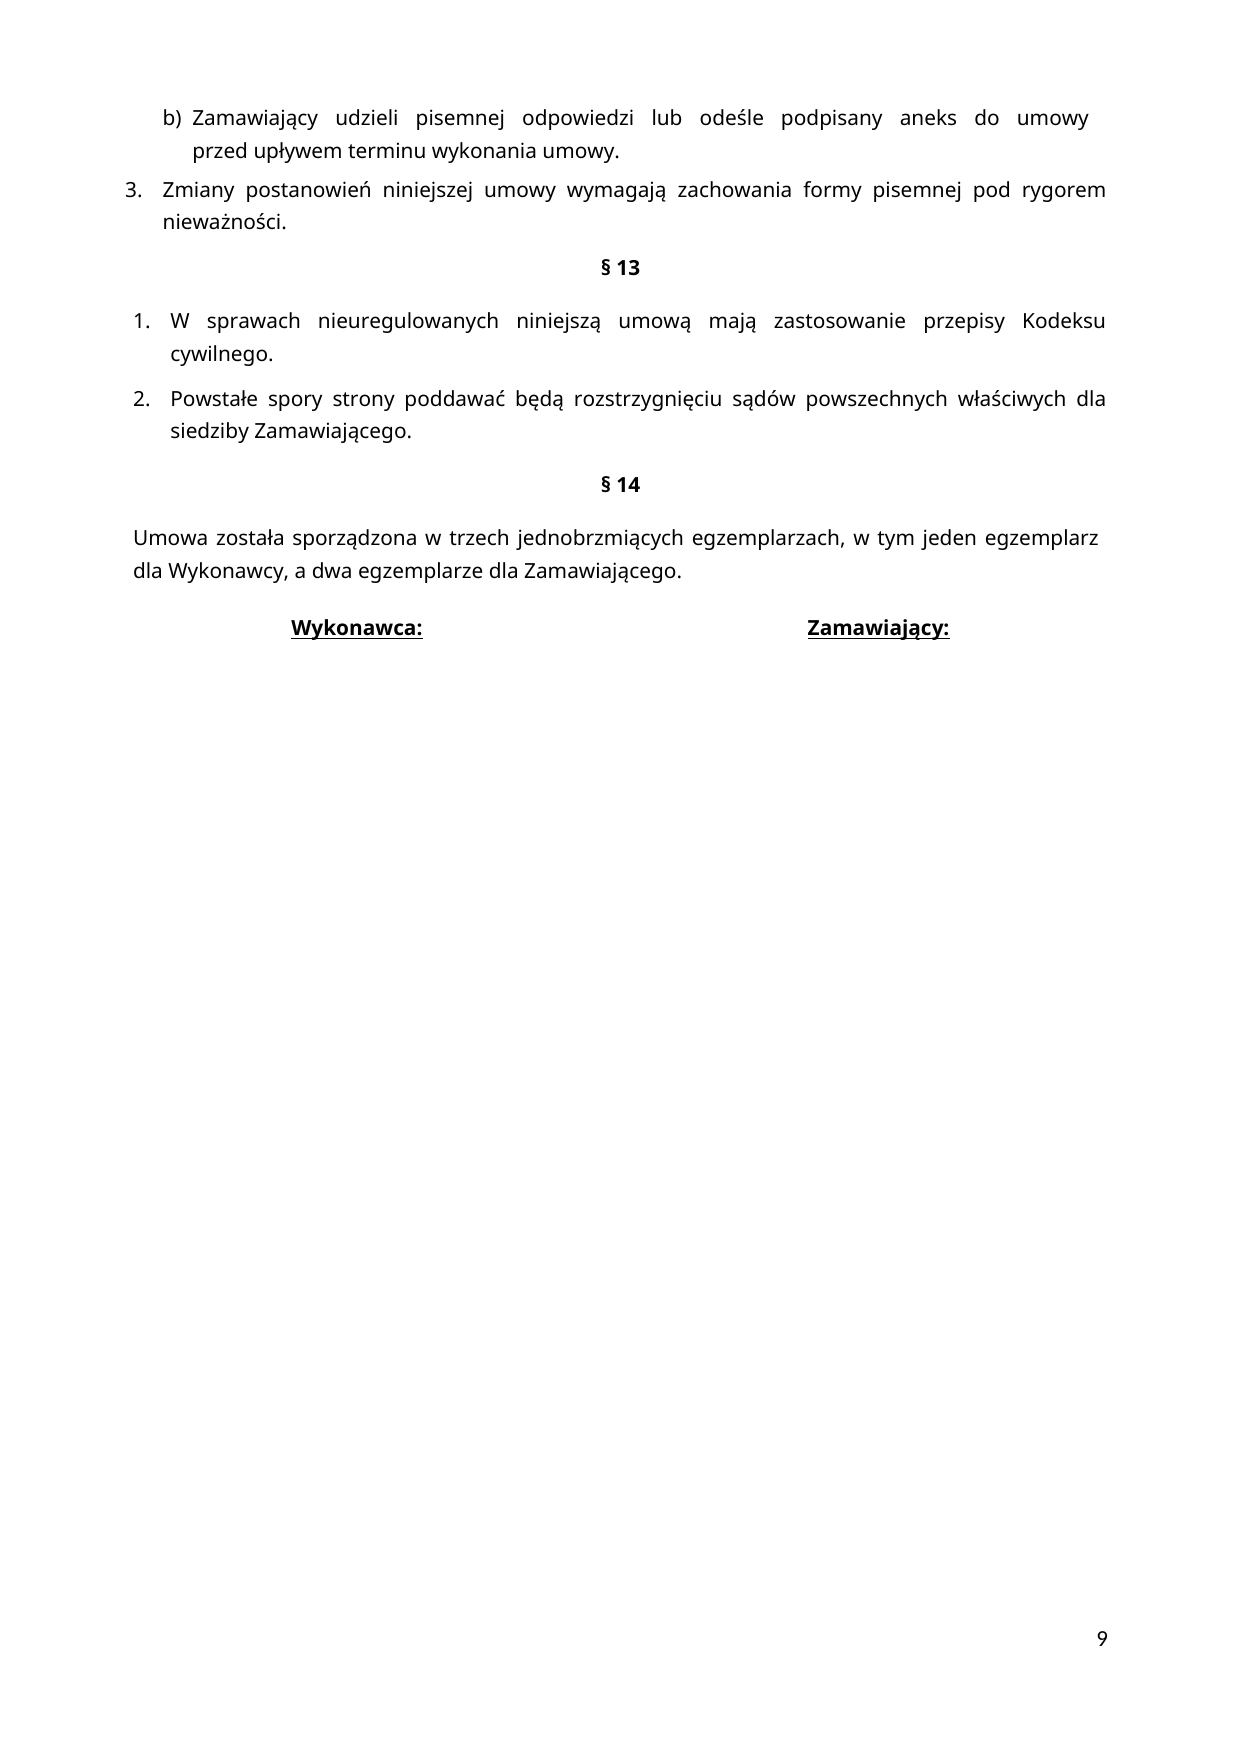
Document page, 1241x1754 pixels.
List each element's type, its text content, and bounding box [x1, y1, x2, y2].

list Zamawiający udzieli pisemnej odpowiedzi lub odeśle podpisany aneks do umowy przed upływem terminu wykonania umowy. [162, 103, 1107, 164]
text § 14 [133, 470, 1107, 498]
list Powstałe spory strony poddawać będą rozstrzygnięciu sądów powszechnych właściwych dla siedziby Zamawiającego. [133, 384, 1107, 445]
list W sprawach nieuregulowanych niniejszą umową mają zastosowanie przepisy Kodeksu cywilnego. [133, 306, 1107, 367]
list Zmiany postanowień niniejszej umowy wymagają zachowania formy pisemnej pod rygorem nieważności. [125, 175, 1107, 236]
text § 13 [133, 253, 1107, 281]
text Umowa została sporządzona w trzech jednobrzmiących egzemplarzach, w tym jeden egzemplarz dla Wykonawcy, a dwa egzemplarze dla Zamawiającego. [133, 523, 1107, 584]
text Wykonawca: Zamawiający: [133, 613, 1107, 642]
